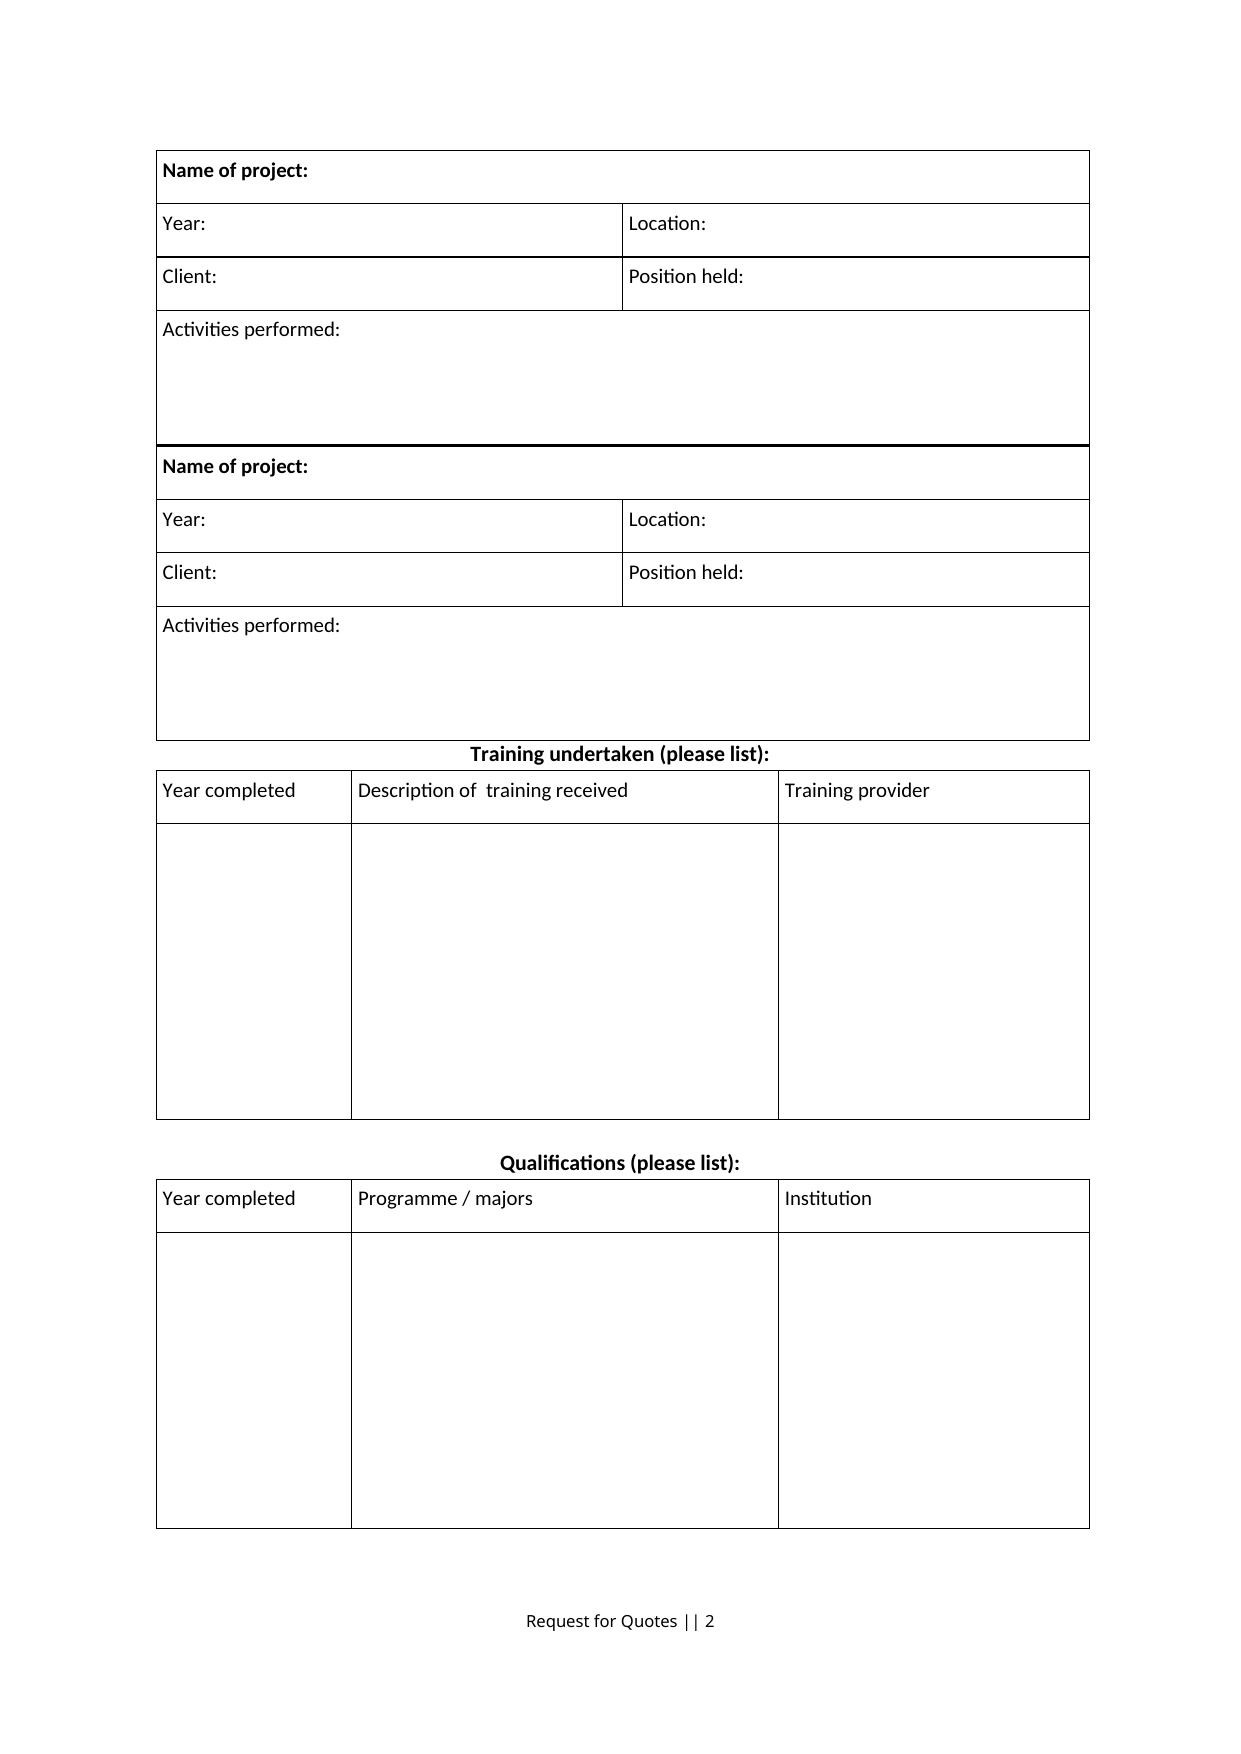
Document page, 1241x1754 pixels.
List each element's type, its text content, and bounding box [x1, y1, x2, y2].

table_header Year completed [157, 771, 351, 823]
table_header Programme / majors [352, 1180, 778, 1232]
table_cell Name of project: [157, 447, 1089, 499]
text Training undertaken (please list): [150, 741, 1090, 767]
table_cell [352, 824, 778, 1119]
table_cell Position held: [623, 553, 1089, 606]
table_cell Year: [157, 204, 622, 256]
table_header Year completed [157, 1180, 351, 1232]
table_cell [352, 1233, 778, 1527]
table_cell [779, 824, 1089, 1119]
table_cell Client: [157, 258, 622, 310]
text Qualifications (please list): [150, 1149, 1090, 1176]
table_cell Location: [623, 500, 1089, 552]
table_cell Activities performed: [157, 311, 1089, 444]
table_cell [157, 824, 351, 1119]
table_header Training provider [779, 771, 1089, 823]
table_cell [157, 1233, 351, 1527]
table_cell Position held: [623, 258, 1089, 310]
table_cell [779, 1233, 1089, 1527]
table_header Description of training received [352, 771, 778, 823]
table_header Name of project: [157, 151, 1089, 203]
table_cell Activities performed: [157, 607, 1089, 739]
table_cell Location: [623, 204, 1089, 256]
table_cell Client: [157, 553, 622, 606]
table_header Institution [779, 1180, 1089, 1232]
table_cell Year: [157, 500, 622, 552]
